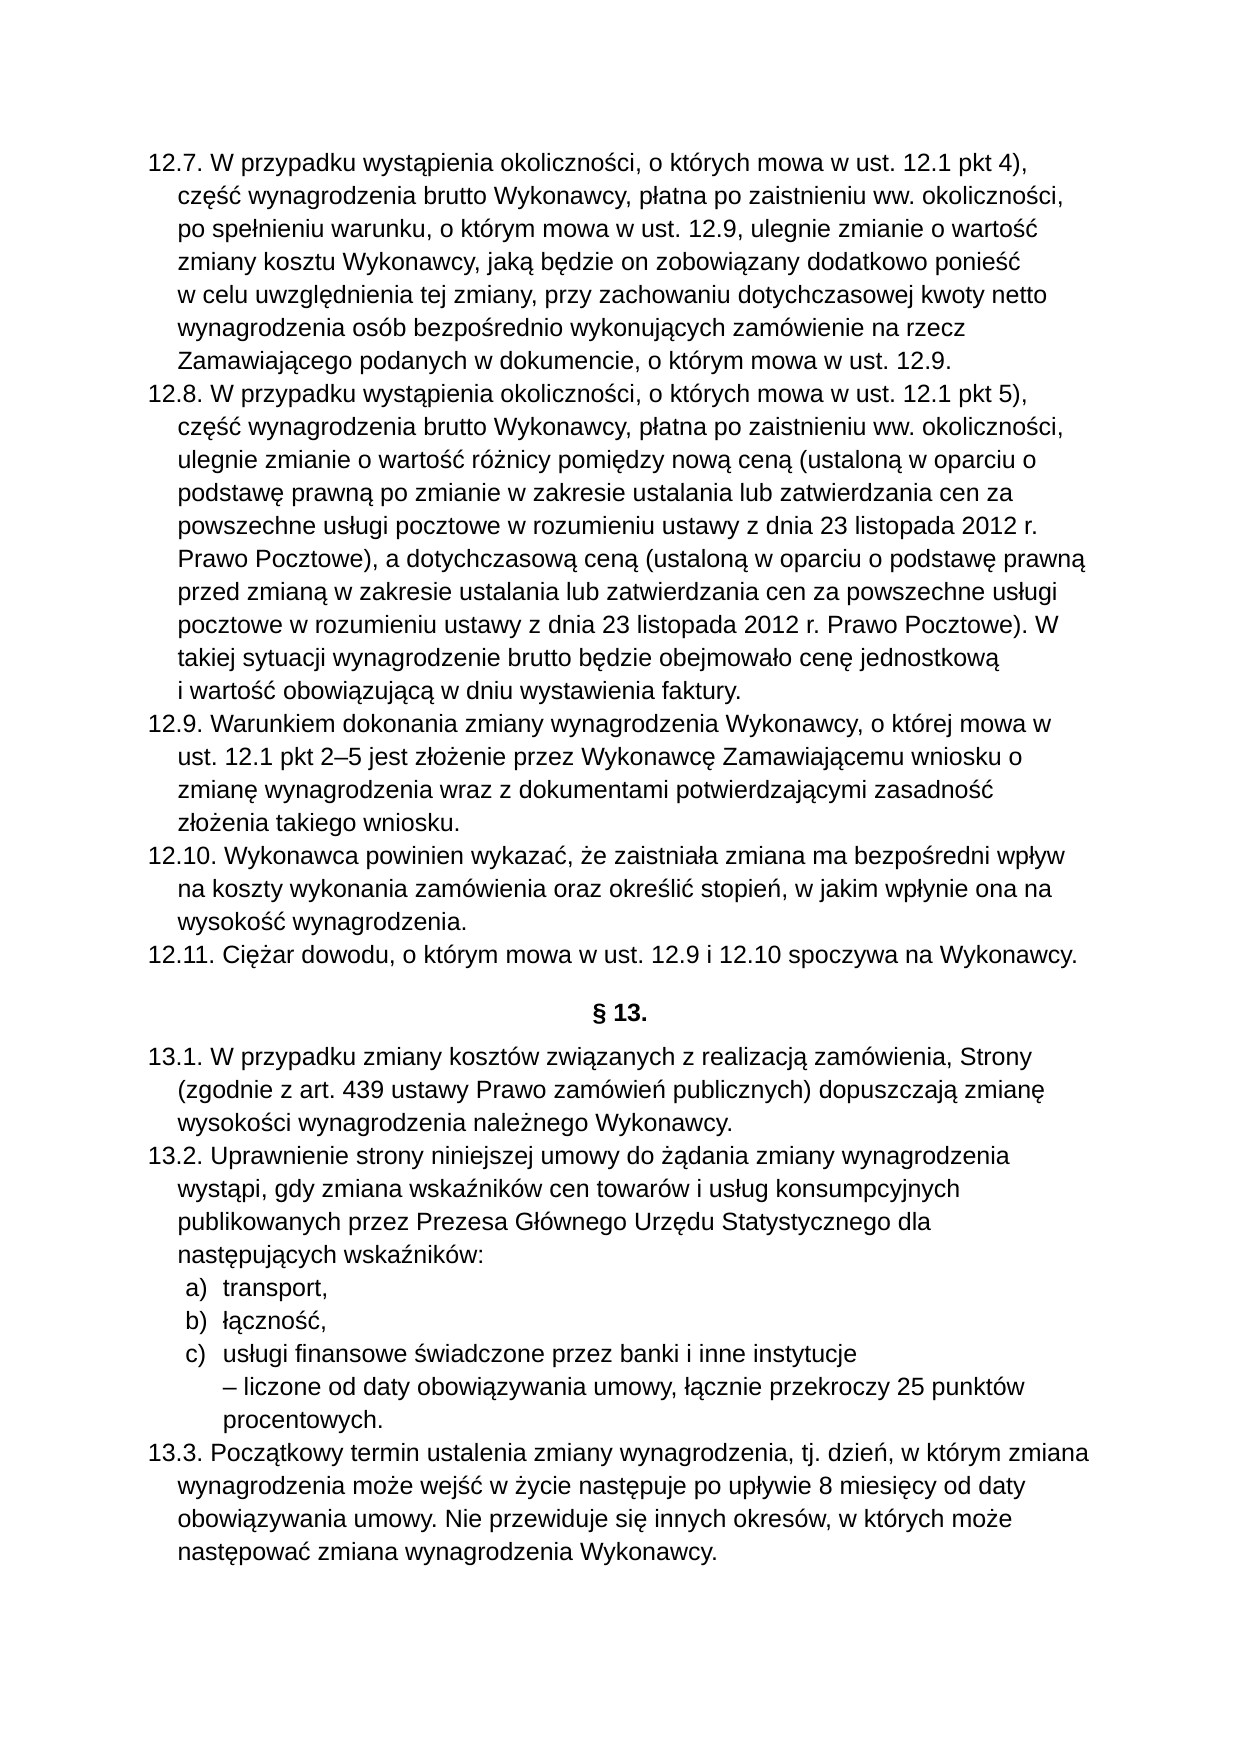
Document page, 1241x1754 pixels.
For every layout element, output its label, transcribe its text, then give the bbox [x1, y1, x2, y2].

text 12.9. Warunkiem dokonania zmiany wynagrodzenia Wykonawcy, o której mowa w ust. 12.1 pkt 2–5 jest złożenie przez Wykonawcę Zamawiającemu wniosku o zmianę wynagrodzenia wraz z dokumentami potwierdzającymi zasadność złożenia takiego wniosku. [148, 709, 1092, 837]
text 13.2. Uprawnienie strony niniejszej umowy do żądania zmiany wynagrodzenia wystąpi, gdy zmiana wskaźników cen towarów i usług konsumpcyjnych publikowanych przez Prezesa Głównego Urzędu Statystycznego dla następujących wskaźników: [148, 1141, 1092, 1269]
list łączność, [185, 1306, 1092, 1335]
text § 13. [148, 998, 1092, 1027]
text 12.7. W przypadku wystąpienia okoliczności, o których mowa w ust. 12.1 pkt 4), część wynagrodzenia brutto Wykonawcy, płatna po zaistnieniu ww. okoliczności, po spełnieniu warunku, o którym mowa w ust. 12.9, ulegnie zmianie o wartość zmiany kosztu Wykonawcy, jaką będzie on zobowiązany dodatkowo ponieść w celu uwzględnienia tej zmiany, przy zachowaniu dotychczasowej kwoty netto wynagrodzenia osób bezpośrednio wykonujących zamówienie na rzecz Zamawiającego podanych w dokumencie, o którym mowa w ust. 12.9. [148, 148, 1092, 374]
text 13.1. W przypadku zmiany kosztów związanych z realizacją zamówienia, Strony (zgodnie z art. 439 ustawy Prawo zamówień publicznych) dopuszczają zmianę wysokości wynagrodzenia należnego Wykonawcy. [148, 1042, 1092, 1137]
text 12.10. Wykonawca powinien wykazać, że zaistniała zmiana ma bezpośredni wpływ na koszty wykonania zamówienia oraz określić stopień, w jakim wpłynie ona na wysokość wynagrodzenia. [148, 841, 1092, 936]
text 13.3. Początkowy termin ustalenia zmiany wynagrodzenia, tj. dzień, w którym zmiana wynagrodzenia może wejść w życie następuje po upływie 8 miesięcy od daty obowiązywania umowy. Nie przewiduje się innych okresów, w których może następować zmiana wynagrodzenia Wykonawcy. [148, 1438, 1092, 1566]
list usługi finansowe świadczone przez banki i inne instytucje – liczone od daty obowiązywania umowy, łącznie przekroczy 25 punktów procentowych. [185, 1339, 1092, 1434]
text 12.11. Ciężar dowodu, o którym mowa w ust. 12.9 i 12.10 spoczywa na Wykonawcy. [148, 940, 1092, 969]
text 12.8. W przypadku wystąpienia okoliczności, o których mowa w ust. 12.1 pkt 5), część wynagrodzenia brutto Wykonawcy, płatna po zaistnieniu ww. okoliczności, ulegnie zmianie o wartość różnicy pomiędzy nową ceną (ustaloną w oparciu o podstawę prawną po zmianie w zakresie ustalania lub zatwierdzania cen za powszechne usługi pocztowe w rozumieniu ustawy z dnia 23 listopada 2012 r. Prawo Pocztowe), a dotychczasową ceną (ustaloną w oparciu o podstawę prawną przed zmianą w zakresie ustalania lub zatwierdzania cen za powszechne usługi pocztowe w rozumieniu ustawy z dnia 23 listopada 2012 r. Prawo Pocztowe). W takiej sytuacji wynagrodzenie brutto będzie obejmowało cenę jednostkową i wartość obowiązującą w dniu wystawienia faktury. [148, 379, 1092, 705]
list transport, [185, 1273, 1092, 1302]
